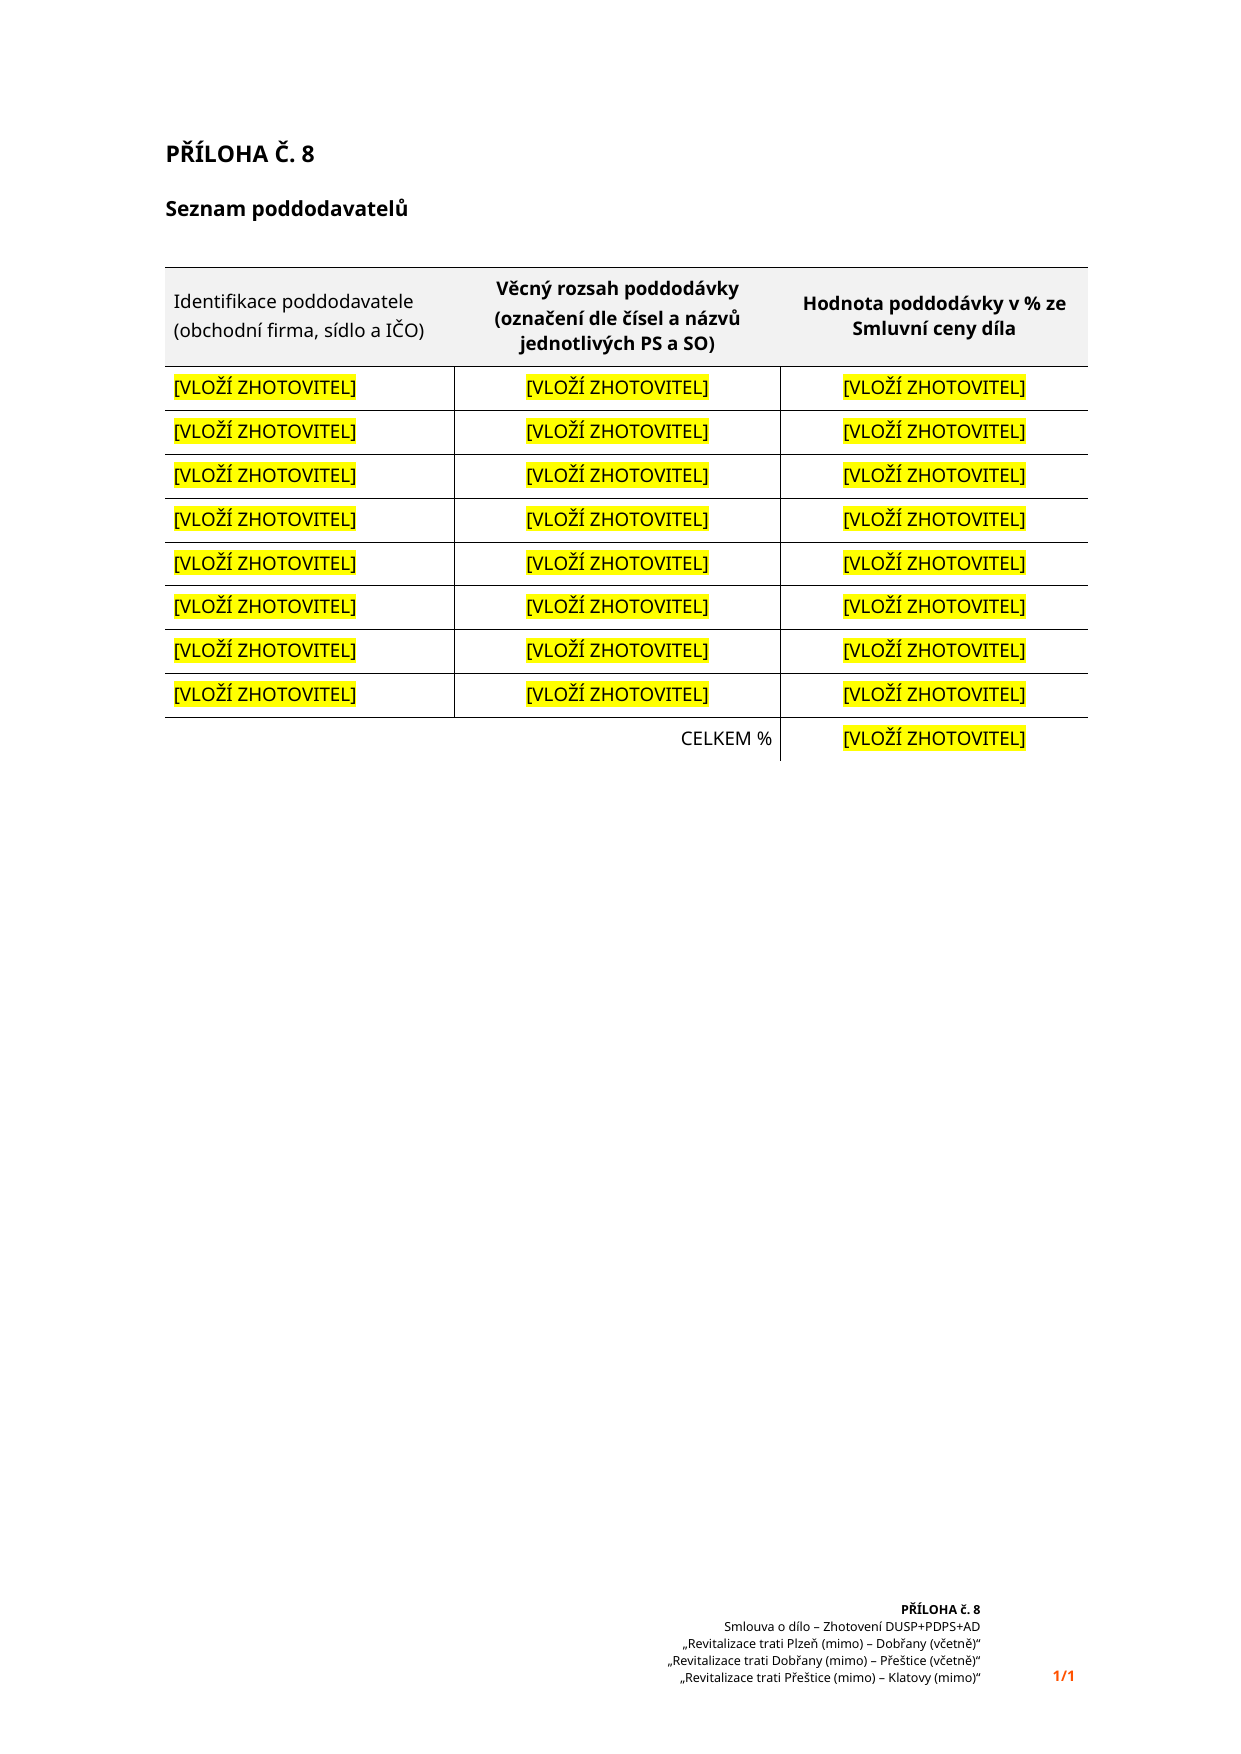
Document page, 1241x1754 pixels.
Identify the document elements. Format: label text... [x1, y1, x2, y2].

table_cell [VLOŽÍ ZHOTOVITEL] [455, 543, 780, 585]
table_cell [VLOŽÍ ZHOTOVITEL] [165, 674, 454, 717]
text Seznam poddodavatelů [165, 194, 1075, 222]
table_cell [VLOŽÍ ZHOTOVITEL] [781, 499, 1088, 542]
table_cell [VLOŽÍ ZHOTOVITEL] [781, 543, 1088, 585]
table_cell [VLOŽÍ ZHOTOVITEL] [781, 411, 1088, 454]
table_cell [VLOŽÍ ZHOTOVITEL] [455, 411, 780, 454]
table_cell [VLOŽÍ ZHOTOVITEL] [781, 455, 1088, 498]
table_header Hodnota poddodávky v % ze Smluvní ceny díla [780, 268, 1088, 366]
table_cell CELKEM % [165, 718, 780, 761]
table_cell [VLOŽÍ ZHOTOVITEL] [781, 367, 1088, 410]
table_cell [VLOŽÍ ZHOTOVITEL] [165, 411, 454, 454]
table_cell [VLOŽÍ ZHOTOVITEL] [455, 586, 780, 629]
table_cell [VLOŽÍ ZHOTOVITEL] [781, 586, 1088, 629]
table_header Věcný rozsah poddodávky (označení dle čísel a názvů jednotlivých PS a SO) [454, 268, 780, 366]
table_cell [VLOŽÍ ZHOTOVITEL] [165, 367, 454, 410]
table_header Identifikace poddodavatele (obchodní firma, sídlo a IČO) [165, 268, 454, 366]
table_cell [VLOŽÍ ZHOTOVITEL] [165, 630, 454, 673]
table_cell [VLOŽÍ ZHOTOVITEL] [455, 367, 780, 410]
table_cell [VLOŽÍ ZHOTOVITEL] [781, 674, 1088, 717]
text Příloha č. 8 [165, 138, 1075, 170]
table_cell [VLOŽÍ ZHOTOVITEL] [455, 455, 780, 498]
table_cell [VLOŽÍ ZHOTOVITEL] [455, 499, 780, 542]
table_cell [VLOŽÍ ZHOTOVITEL] [165, 543, 454, 585]
table_cell [VLOŽÍ ZHOTOVITEL] [455, 674, 780, 717]
table_cell [VLOŽÍ ZHOTOVITEL] [165, 455, 454, 498]
table_cell [VLOŽÍ ZHOTOVITEL] [165, 586, 454, 629]
table_cell [VLOŽÍ ZHOTOVITEL] [781, 718, 1088, 761]
table_cell [VLOŽÍ ZHOTOVITEL] [165, 499, 454, 542]
table_cell [VLOŽÍ ZHOTOVITEL] [781, 630, 1088, 673]
table_cell [VLOŽÍ ZHOTOVITEL] [455, 630, 780, 673]
